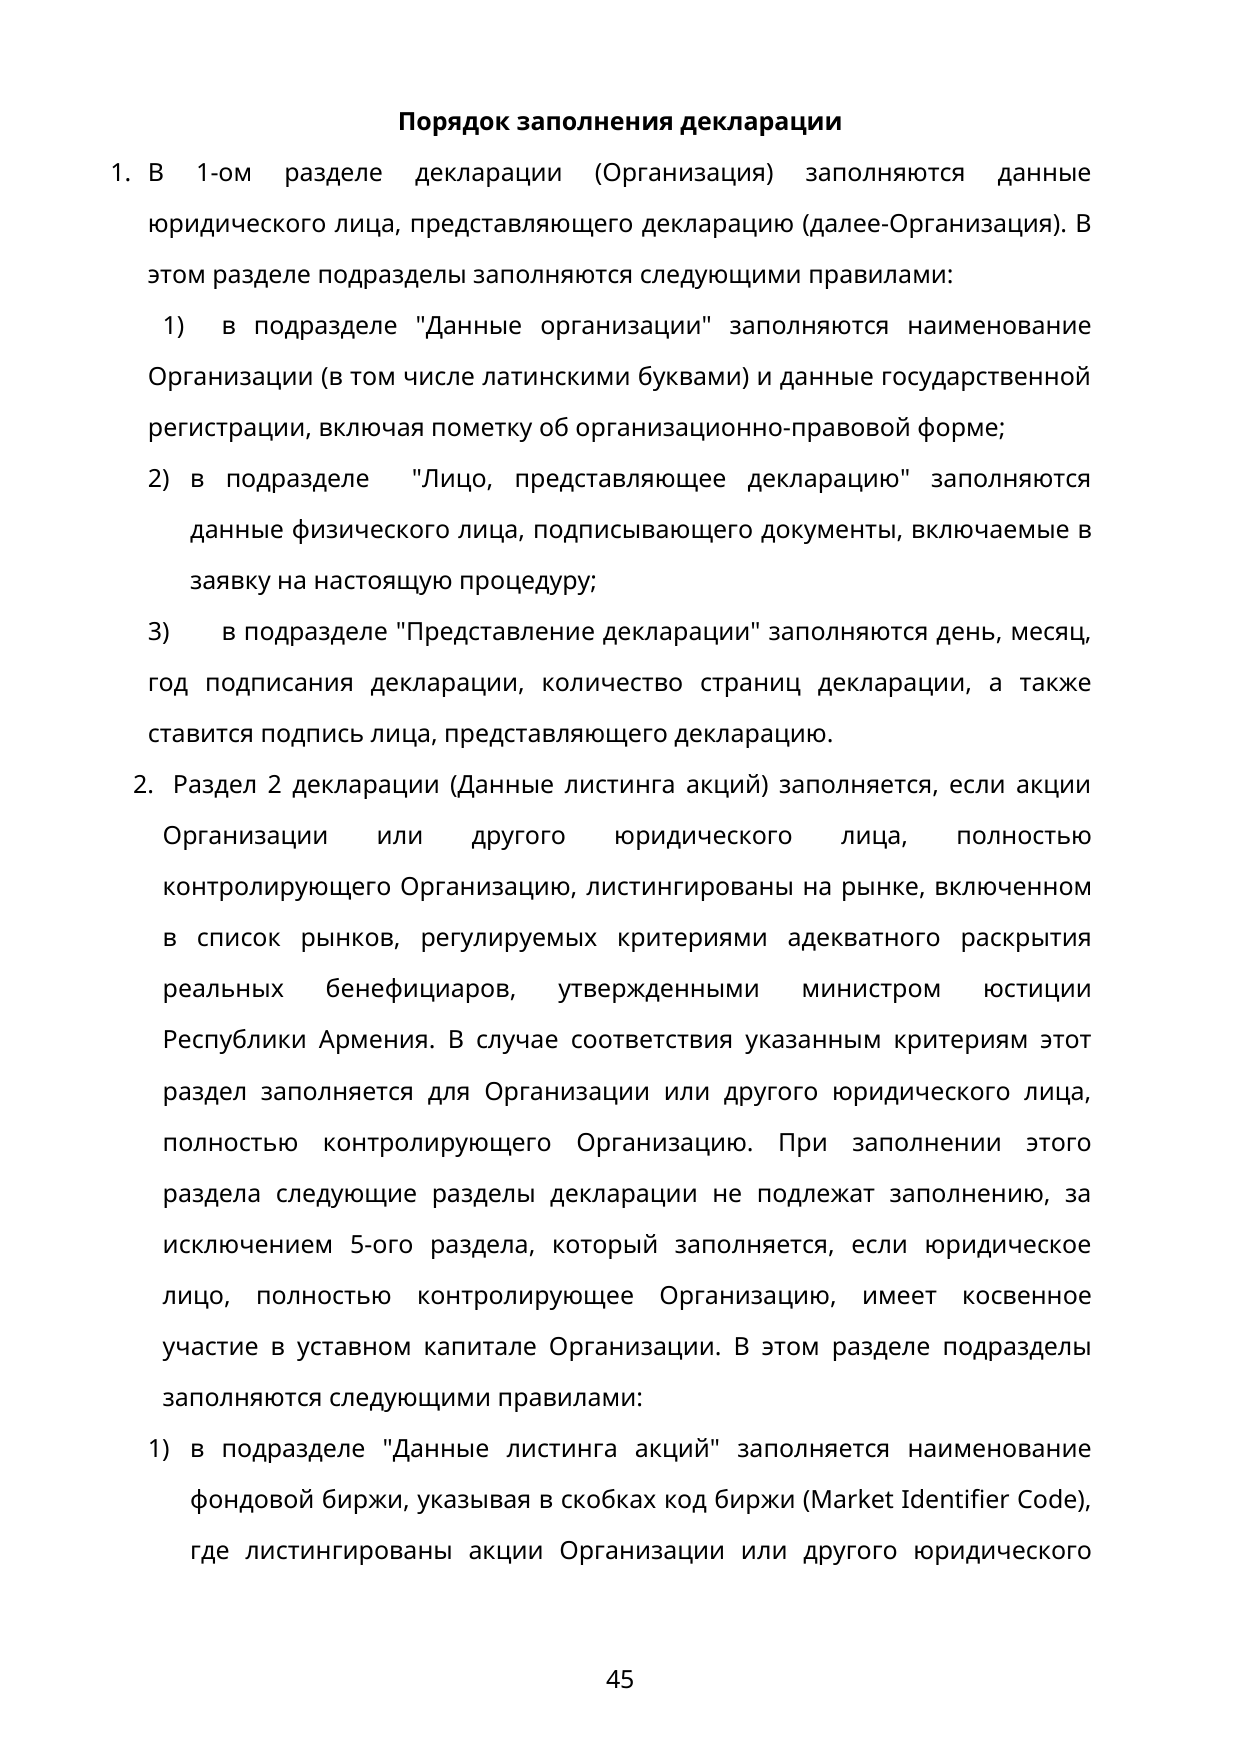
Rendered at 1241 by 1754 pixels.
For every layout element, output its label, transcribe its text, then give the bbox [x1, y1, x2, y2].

text Порядок заполнения декларации [148, 103, 1092, 137]
list В 1-ом разделе декларации (Организация) заполняются данные юридического лица, представляющего декларацию (далее-Организация). В этом разделе подразделы заполняются следующими правилами: [110, 154, 1092, 291]
list в подразделе "Представление декларации" заполняются день, месяц, год подписания декларации, количество страниц декларации, а также ставится подпись лица, представляющего декларацию. [148, 614, 1092, 750]
list в подразделе "Лицо, представляющее декларацию" заполняются данные физического лица, подписывающего документы, включаемые в заявку на настоящую процедуру; [148, 461, 1092, 597]
list Раздел 2 декларации (Данные листинга акций) заполняется, если акции Организации или другого юридического лица, полностью контролирующего Организацию, листингированы на рынке, включенном в список рынков, регулируемых критериями адекватного раскрытия реальных бенефициаров, утвержденными министром юстиции Республики Армения. В случае соответствия указанным критериям этот раздел заполняется для Организации или другого юридического лица, полностью контролирующего Организацию. При заполнении этого раздела следующие разделы декларации не подлежат заполнению, за исключением 5-ого раздела, который заполняется, если юридическое лицо, полностью контролирующее Организацию, имеет косвенное участие в уставном капитале Организации. В этом разделе подразделы заполняются следующими правилами: [133, 767, 1092, 1413]
list в подразделе "Данные организации" заполняются наименование Организации (в том числе латинскими буквами) и данные государственной регистрации, включая пометку об организационно-правовой форме; [148, 308, 1092, 444]
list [148, 1431, 1092, 1567]
